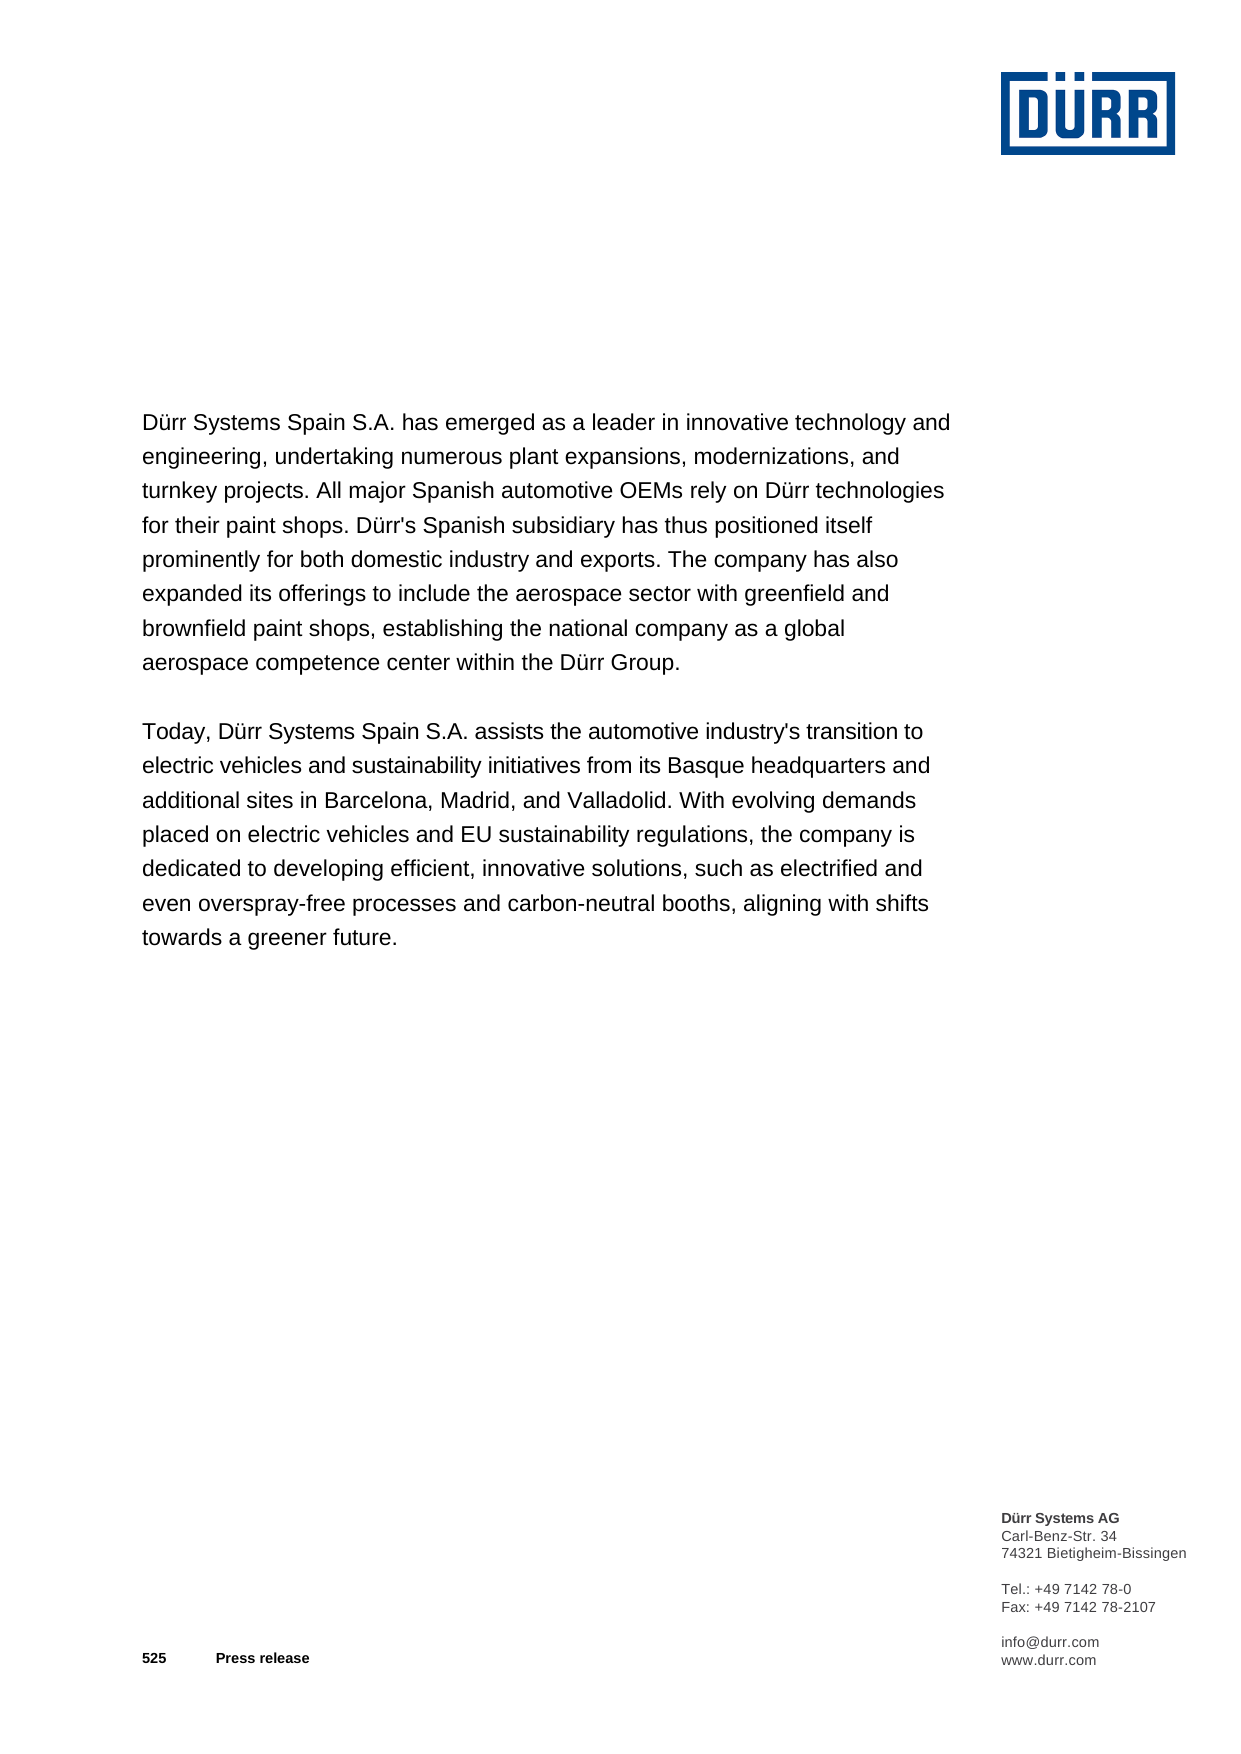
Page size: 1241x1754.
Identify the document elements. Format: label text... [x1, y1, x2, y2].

picture [1001, 72, 1175, 155]
text Dürr Systems Spain S.A. has emerged as a leader in innovative technology and engineering, undertaking numerous plant expansions, modernizations, and turnkey projects. All major Spanish automotive OEMs rely on Dürr technologies for their paint shops. Dürr's Spanish subsidiary has thus positioned itself prominently for both domestic industry and exports. The company has also expanded its offerings to include the aerospace sector with greenfield and brownfield paint shops, establishing the national company as a global aerospace competence center within the Dürr Group. [142, 401, 951, 676]
text Today, Dürr Systems Spain S.A. assists the automotive industry's transition to electric vehicles and sustainability initiatives from its Basque headquarters and additional sites in Barcelona, Madrid, and Valladolid. With evolving demands placed on electric vehicles and EU sustainability regulations, the company is dedicated to developing efficient, innovative solutions, such as electrified and even overspray-free processes and carbon-neutral booths, aligning with shifts towards a greener future. [142, 710, 951, 951]
